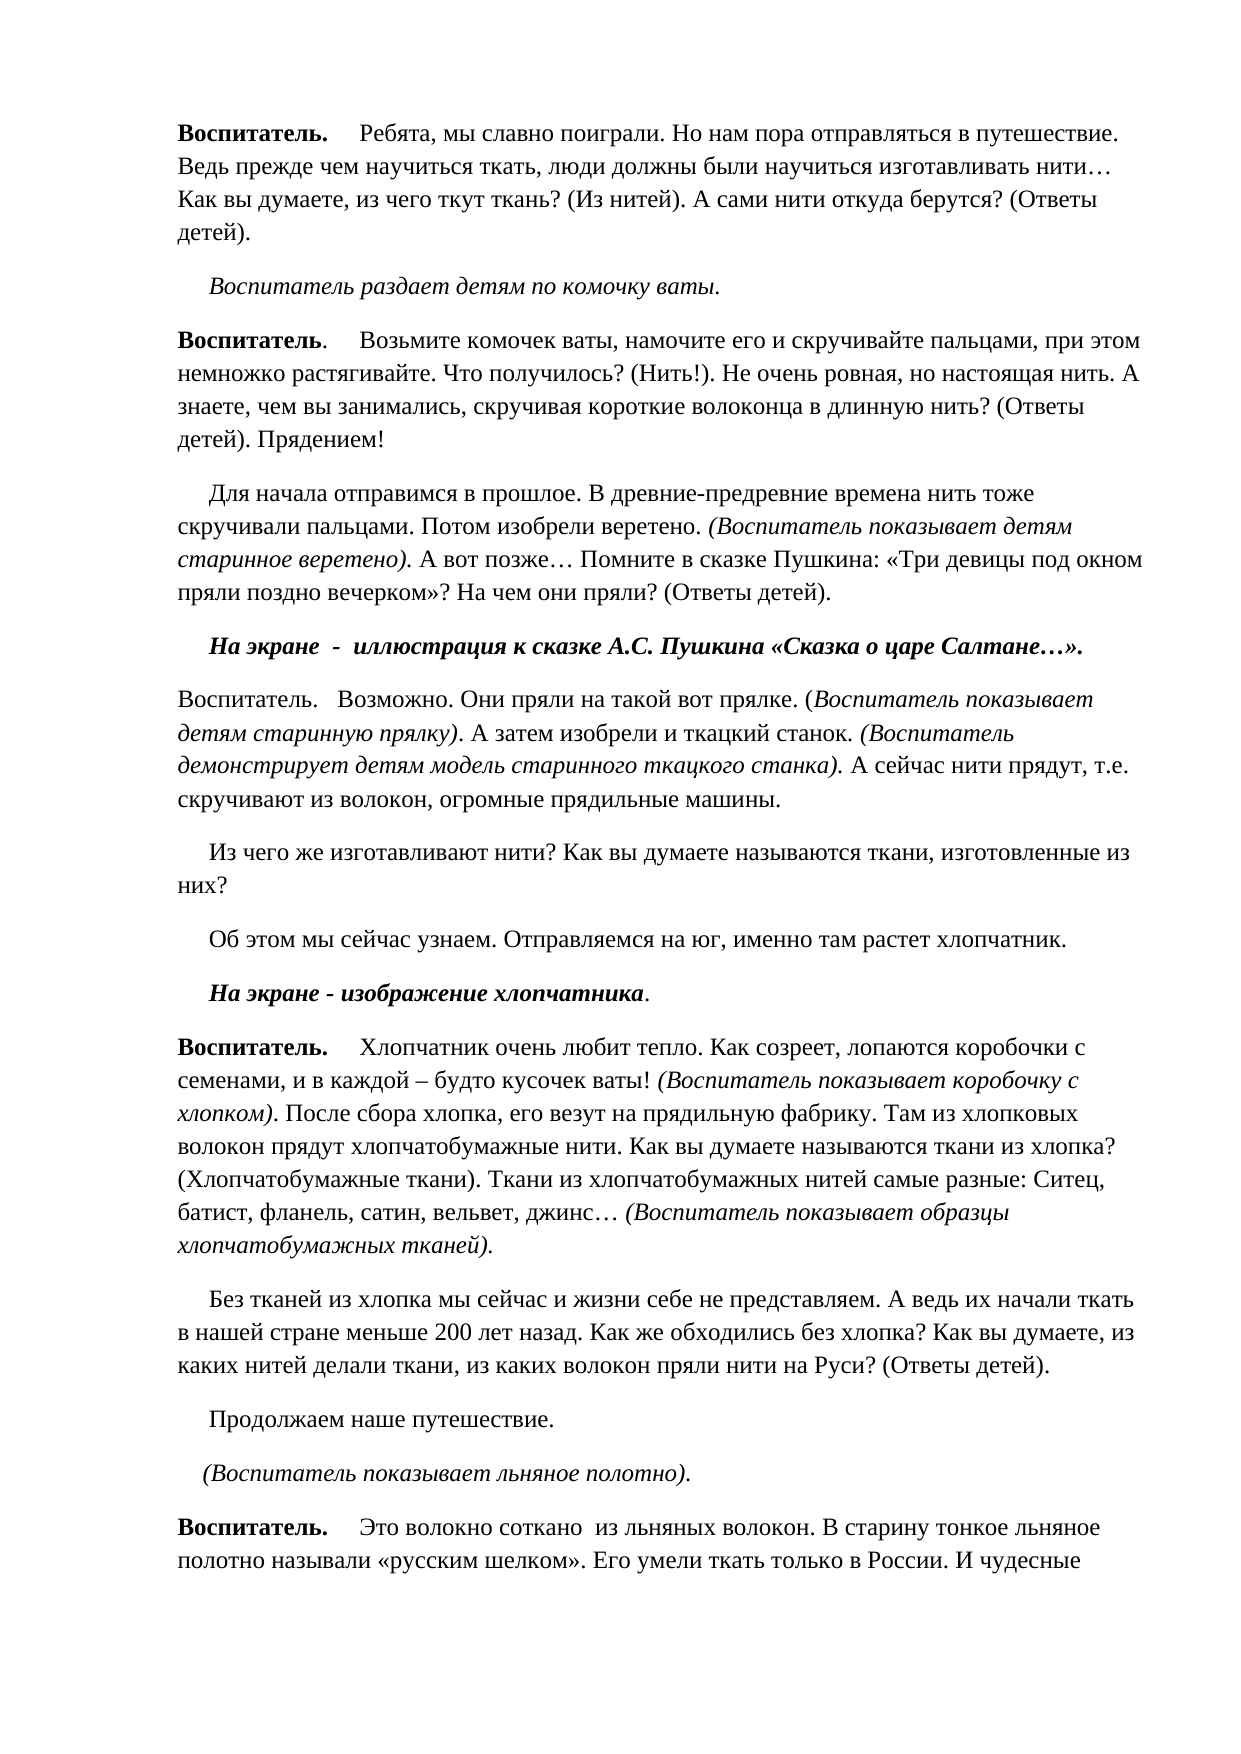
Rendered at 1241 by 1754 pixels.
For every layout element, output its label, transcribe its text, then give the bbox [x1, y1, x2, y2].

text На экране - изображение хлопчатника. [177, 978, 1152, 1007]
text Из чего же изготавливают нити? Как вы думаете называются ткани, изготовленные из них? [177, 837, 1152, 899]
text Без тканей из хлопка мы сейчас и жизни себе не представляем. А ведь их начали ткать в нашей стране меньше 200 лет назад. Как же обходились без хлопка? Как вы думаете, из каких нитей делали ткани, из каких волокон пряли нити на Руси? (Ответы детей). [177, 1284, 1152, 1379]
text Воспитатель. Ребята, мы славно поиграли. Но нам пора отправляться в путешествие. Ведь прежде чем научиться ткать, люди должны были научиться изготавливать нити… Как вы думаете, из чего ткут ткань? (Из нитей). А сами нити откуда берутся? (Ответы детей). [177, 118, 1152, 246]
text Воспитатель. Возьмите комочек ваты, намочите его и скручивайте пальцами, при этом немножко растягивайте. Что получилось? (Нить!). Не очень ровная, но настоящая нить. А знаете, чем вы занимались, скручивая короткие волоконца в длинную нить? (Ответы детей). Прядением! [177, 325, 1152, 453]
text Воспитатель. Возможно. Они пряли на такой вот прялке. (Воспитатель показывает детям старинную прялку). А затем изобрели и ткацкий станок. (Воспитатель демонстрирует детям модель старинного ткацкого станка). А сейчас нити прядут, т.е. скручивают из волокон, огромные прядильные машины. [177, 684, 1152, 812]
text На экране - иллюстрация к сказке А.С. Пушкина «Сказка о царе Салтане…». [177, 631, 1152, 659]
text Воспитатель. Хлопчатник очень любит тепло. Как созреет, лопаются коробочки с семенами, и в каждой – будто кусочек ваты! (Воспитатель показывает коробочку с хлопком). После сбора хлопка, его везут на прядильную фабрику. Там из хлопковых волокон прядут хлопчатобумажные нити. Как вы думаете называются ткани из хлопка? (Хлопчатобумажные ткани). Ткани из хлопчатобумажных нитей самые разные: Ситец, батист, фланель, сатин, вельвет, джинс… (Воспитатель показывает образцы хлопчатобумажных тканей). [177, 1032, 1152, 1259]
text Продолжаем наше путешествие. [177, 1404, 1152, 1433]
text Для начала отправимся в прошлое. В древние-предревние времена нить тоже скручивали пальцами. Потом изобрели веретено. (Воспитатель показывает детям старинное веретено). А вот позже… Помните в сказке Пушкина: «Три девицы под окном пряли поздно вечерком»? На чем они пряли? (Ответы детей). [177, 478, 1152, 606]
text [177, 1512, 1152, 1573]
text Об этом мы сейчас узнаем. Отправляемся на юг, именно там растет хлопчатник. [177, 924, 1152, 953]
text (Воспитатель показывает льняное полотно). [177, 1458, 1152, 1487]
text Воспитатель раздает детям по комочку ваты. [177, 271, 1152, 300]
